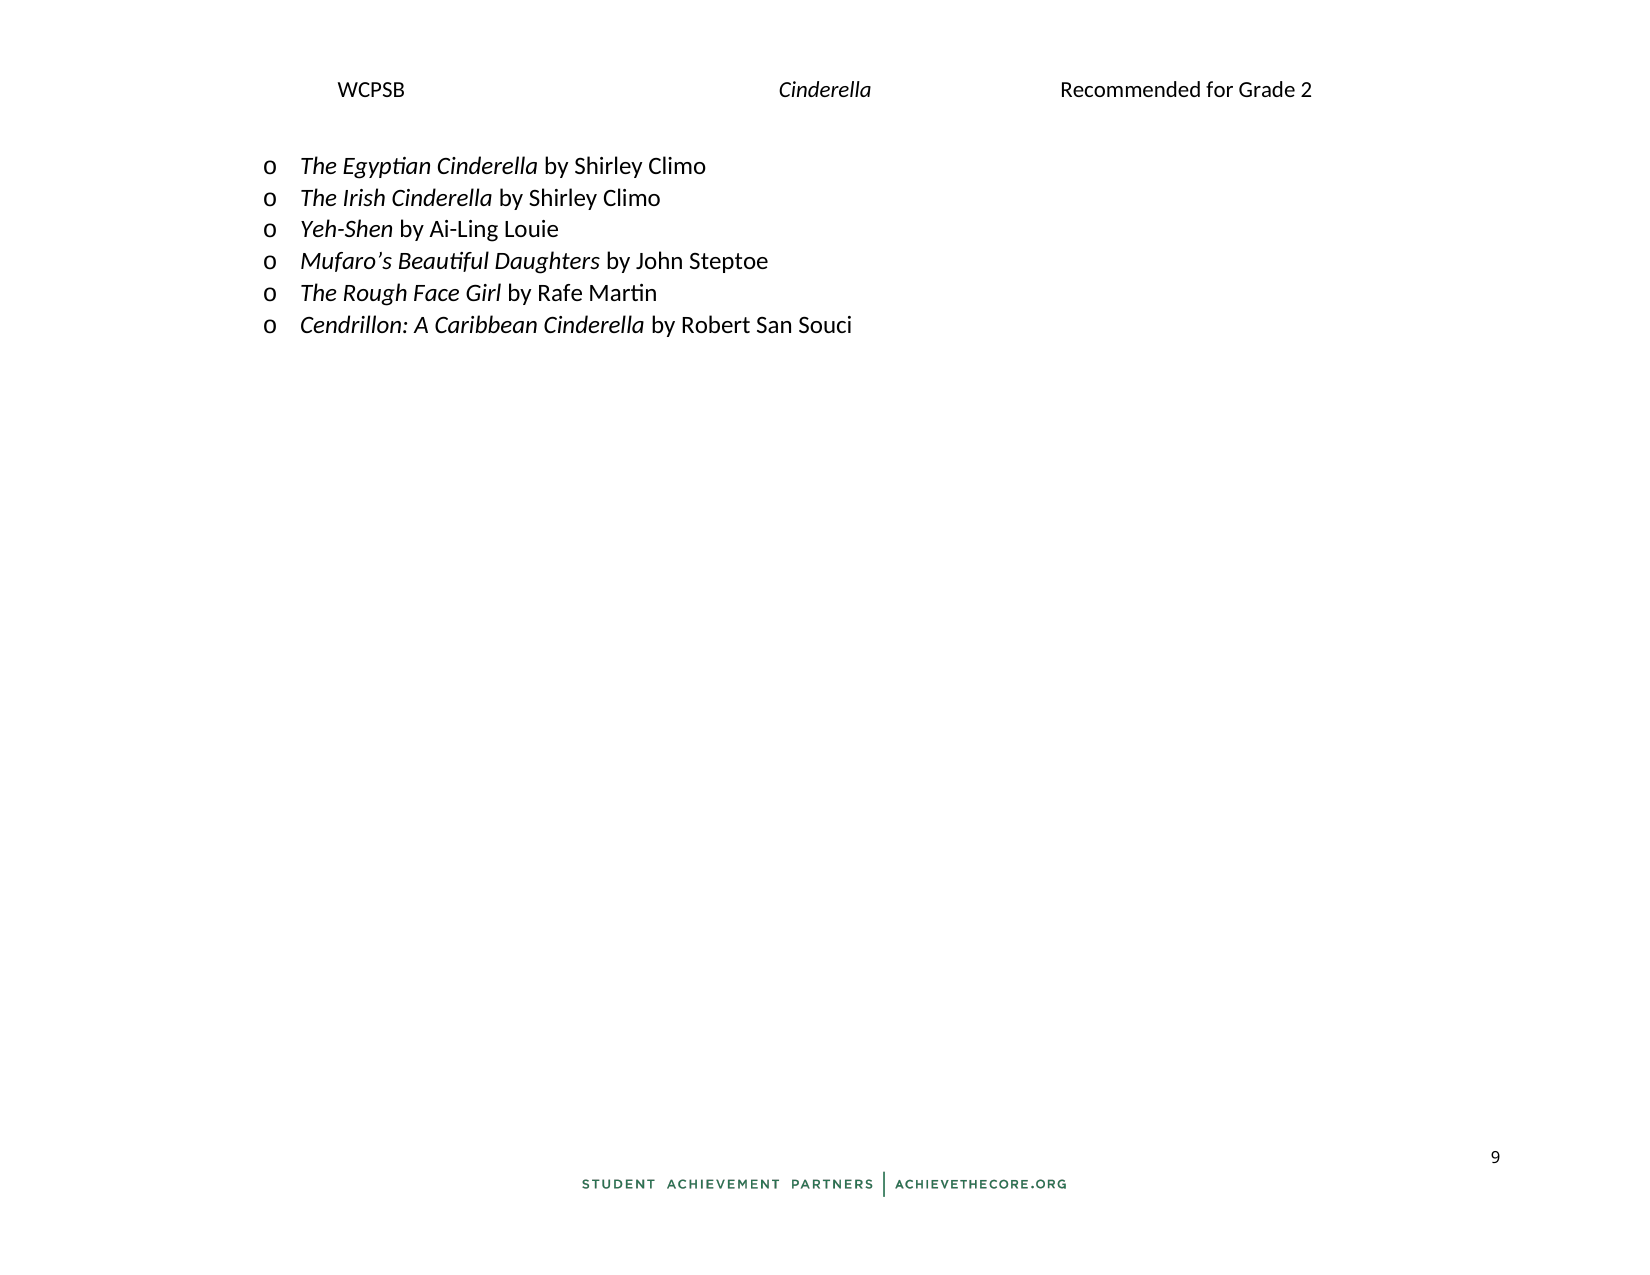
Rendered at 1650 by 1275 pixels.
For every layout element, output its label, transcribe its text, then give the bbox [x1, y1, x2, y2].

list The Rough Face Girl by Rafe Martin [262, 277, 1500, 309]
list Mufaro’s Beautiful Daughters by John Steptoe [262, 245, 1500, 277]
list The Egyptian Cinderella by Shirley Climo [262, 150, 1500, 182]
picture [571, 1168, 1079, 1200]
list Yeh-Shen by Ai-Ling Louie [262, 213, 1500, 245]
list The Irish Cinderella by Shirley Climo [262, 182, 1500, 213]
list Cendrillon: A Caribbean Cinderella by Robert San Souci [262, 309, 1500, 341]
